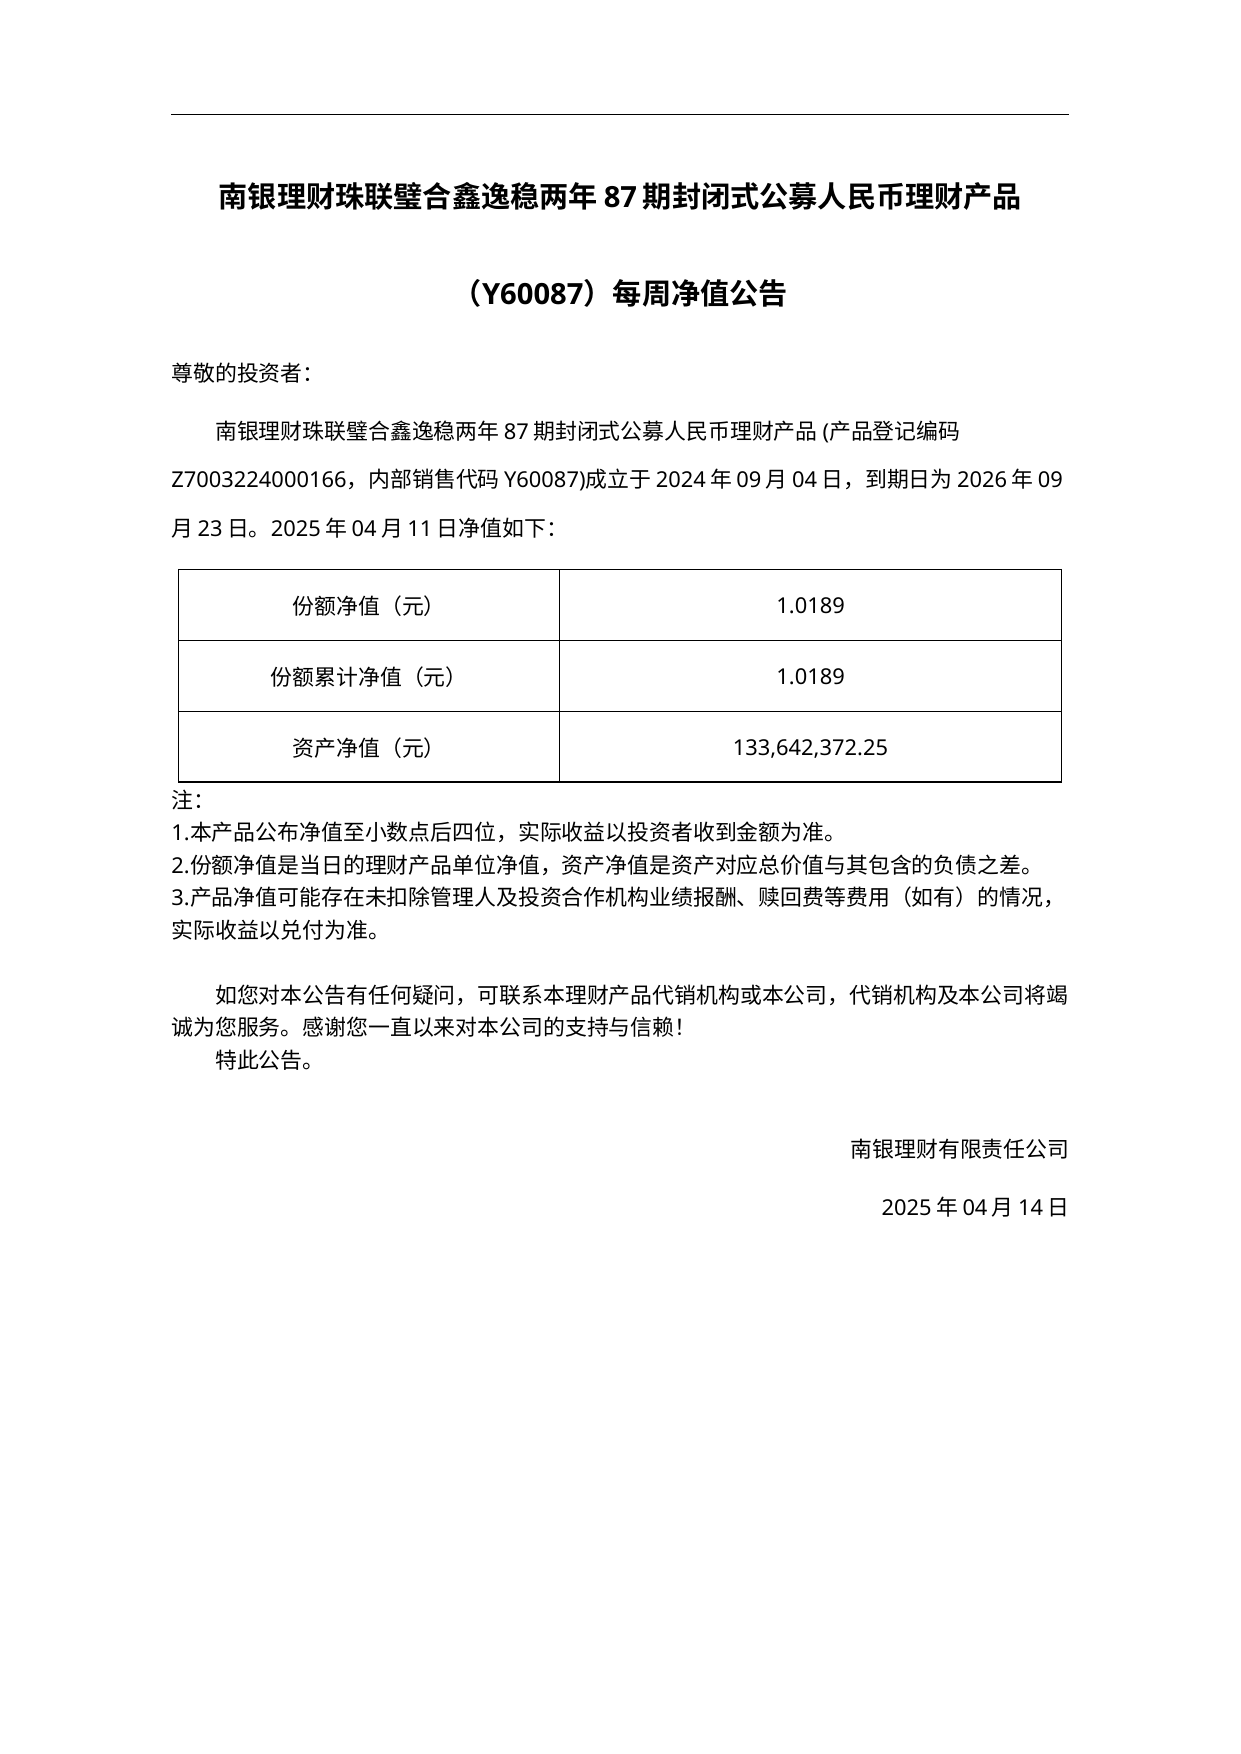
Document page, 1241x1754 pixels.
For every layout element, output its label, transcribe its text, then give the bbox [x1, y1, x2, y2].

text 注： [171, 782, 1069, 815]
table_cell 1.0189 [560, 641, 1061, 711]
table_cell 资产净值（元） [179, 712, 559, 781]
text 南银理财珠联璧合鑫逸稳两年87期封闭式公募人民币理财产品 (产品登记编码Z7003224000166，内部销售代码Y60087)成立于2024年09月04日，到期日为2026年09月23日。2025年04月11日净值如下： [171, 413, 1069, 543]
text 2025年04月14日 [171, 1190, 1069, 1222]
text 如您对本公告有任何疑问，可联系本理财产品代销机构或本公司，代销机构及本公司将竭诚为您服务。感谢您一直以来对本公司的支持与信赖！ [171, 977, 1069, 1042]
text 3.产品净值可能存在未扣除管理人及投资合作机构业绩报酬、赎回费等费用（如有）的情况，实际收益以兑付为准。 [171, 880, 1069, 945]
text 南银理财珠联璧合鑫逸稳两年87期封闭式公募人民币理财产品（Y60087）每周净值公告 [171, 162, 1069, 324]
text 特此公告。 [171, 1042, 1069, 1075]
table_header 1.0189 [560, 570, 1061, 640]
text 尊敬的投资者： [171, 355, 1069, 388]
table_cell 份额累计净值（元） [179, 641, 559, 711]
text 南银理财有限责任公司 [171, 1132, 1069, 1164]
table_cell 133,642,372.25 [560, 712, 1061, 781]
text 1.本产品公布净值至小数点后四位，实际收益以投资者收到金额为准。 [171, 815, 1069, 847]
table_header 份额净值（元） [179, 570, 559, 640]
text 2.份额净值是当日的理财产品单位净值，资产净值是资产对应总价值与其包含的负债之差。 [171, 847, 1069, 880]
